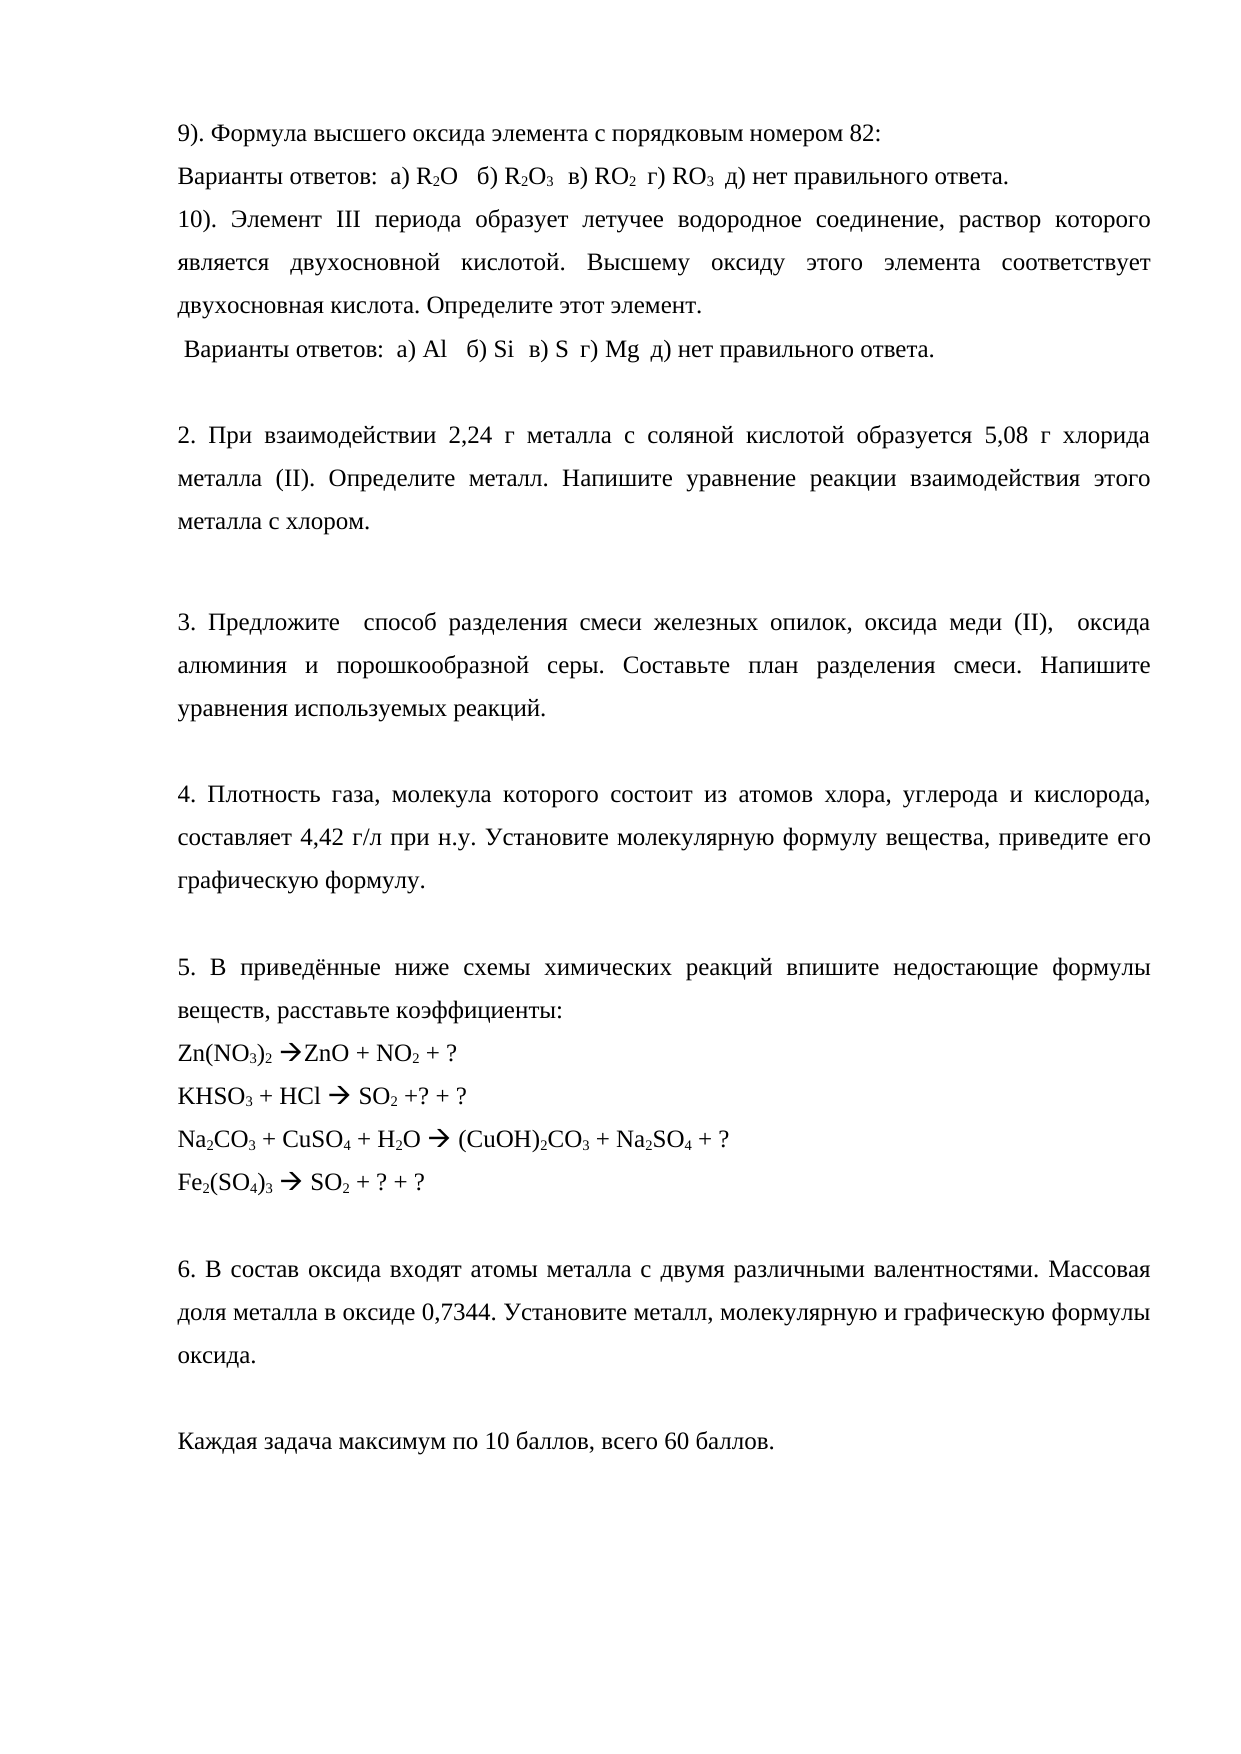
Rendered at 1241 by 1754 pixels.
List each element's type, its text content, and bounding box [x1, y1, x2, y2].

text KHSO3 + HCl SO2 +? + ? [177, 1081, 1152, 1110]
text 2. При взаимодействии 2,24 г металла с соляной кислотой образуется 5,08 г хлорида металла (II). Определите металл. Напишите уравнение реакции взаимодействия этого металла с хлором. [177, 420, 1152, 535]
text 4. Плотность газа, молекула которого состоит из атомов хлора, углерода и кислорода, составляет 4,42 г/л при н.у. Установите молекулярную формулу вещества, приведите его графическую формулу. [177, 779, 1152, 894]
text Fe2(SO4)3 SO2 + ? + ? [177, 1167, 1152, 1196]
text 3. Предложите способ разделения смеси железных опилок, оксида меди (II), оксида алюминия и порошкообразной серы. Составьте план разделения смеси. Напишите уравнения используемых реакций. [177, 607, 1152, 722]
text 10). Элемент III периода образует летучее водородное соединение, раствор которого является двухосновной кислотой. Высшему оксиду этого элемента соответствует двухосновная кислота. Определите этот элемент. [177, 204, 1152, 319]
text 5. В приведённые ниже схемы химических реакций впишите недостающие формулы веществ, расставьте коэффициенты: [177, 952, 1152, 1024]
text Zn(NO3)2 ZnO + NO2 + ? [177, 1038, 1152, 1067]
text Na2CO3 + CuSO4 + H2O (CuOH)2CO3 + Na2SO4 + ? [177, 1124, 1152, 1153]
text Варианты ответов: а) Al б) Si в) S г) Mg д) нет правильного ответа. [177, 334, 1152, 362]
text 9). Формула высшего оксида элемента с порядковым номером 82: [177, 118, 1152, 147]
text Варианты ответов: а) R2O б) R2O3 в) RO2 г) RO3 д) нет правильного ответа. [177, 161, 1152, 190]
text Каждая задача максимум по 10 баллов, всего 60 баллов. [177, 1426, 1152, 1455]
text 6. В состав оксида входят атомы металла с двумя различными валентностями. Массовая доля металла в оксиде 0,7344. Установите металл, молекулярную и графическую формулы оксида. [177, 1254, 1152, 1369]
